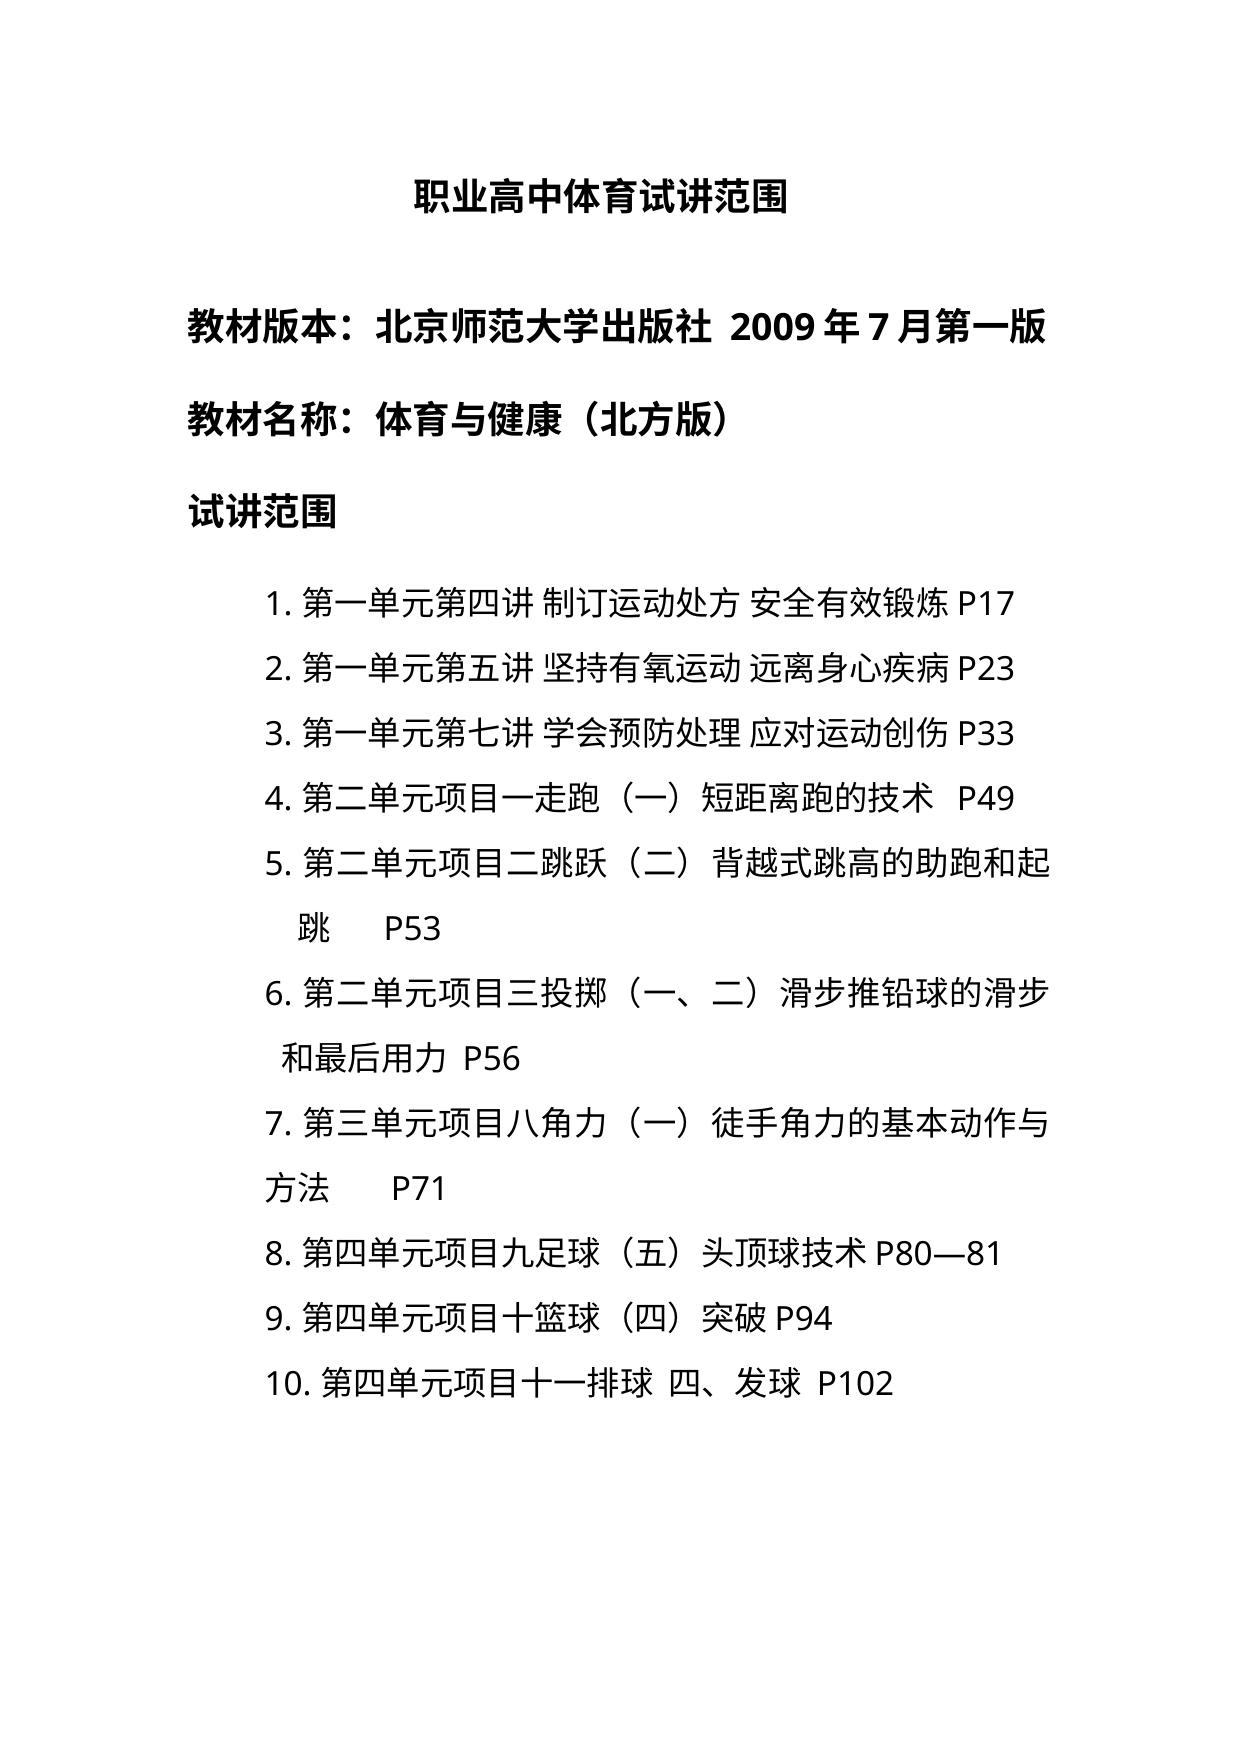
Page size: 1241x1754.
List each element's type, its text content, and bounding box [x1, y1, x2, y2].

text 6. 第二单元项目三投掷（一、二）滑步推铅球的滑步和最后用力 P56 [264, 958, 1053, 1088]
text 4. 第二单元项目一走跑（一）短距离跑的技术 P49 [187, 763, 1053, 828]
text 2. 第一单元第五讲 坚持有氧运动 远离身心疾病 P23 [187, 633, 1053, 698]
text 教材版本：北京师范大学出版社 2009年7月第一版 [187, 292, 1053, 357]
text 9. 第四单元项目十篮球（四）突破P94 [187, 1283, 1053, 1348]
text 3. 第一单元第七讲 学会预防处理 应对运动创伤 P33 [187, 698, 1053, 763]
text 10. 第四单元项目十一排球 四、发球 P102 [187, 1348, 1053, 1413]
text 1. 第一单元第四讲 制订运动处方 安全有效锻炼 P17 [187, 568, 1053, 633]
text 职业高中体育试讲范围 [187, 162, 1053, 227]
text 教材名称：体育与健康（北方版） [187, 384, 1053, 449]
text 5. 第二单元项目二跳跃（二）背越式跳高的助跑和起跳 P53 [264, 828, 1053, 958]
text 7. 第三单元项目八角力（一）徒手角力的基本动作与方法 P71 [264, 1088, 1053, 1218]
text 8. 第四单元项目九足球（五）头顶球技术P80—81 [187, 1218, 1053, 1283]
text 试讲范围 [187, 476, 1053, 541]
